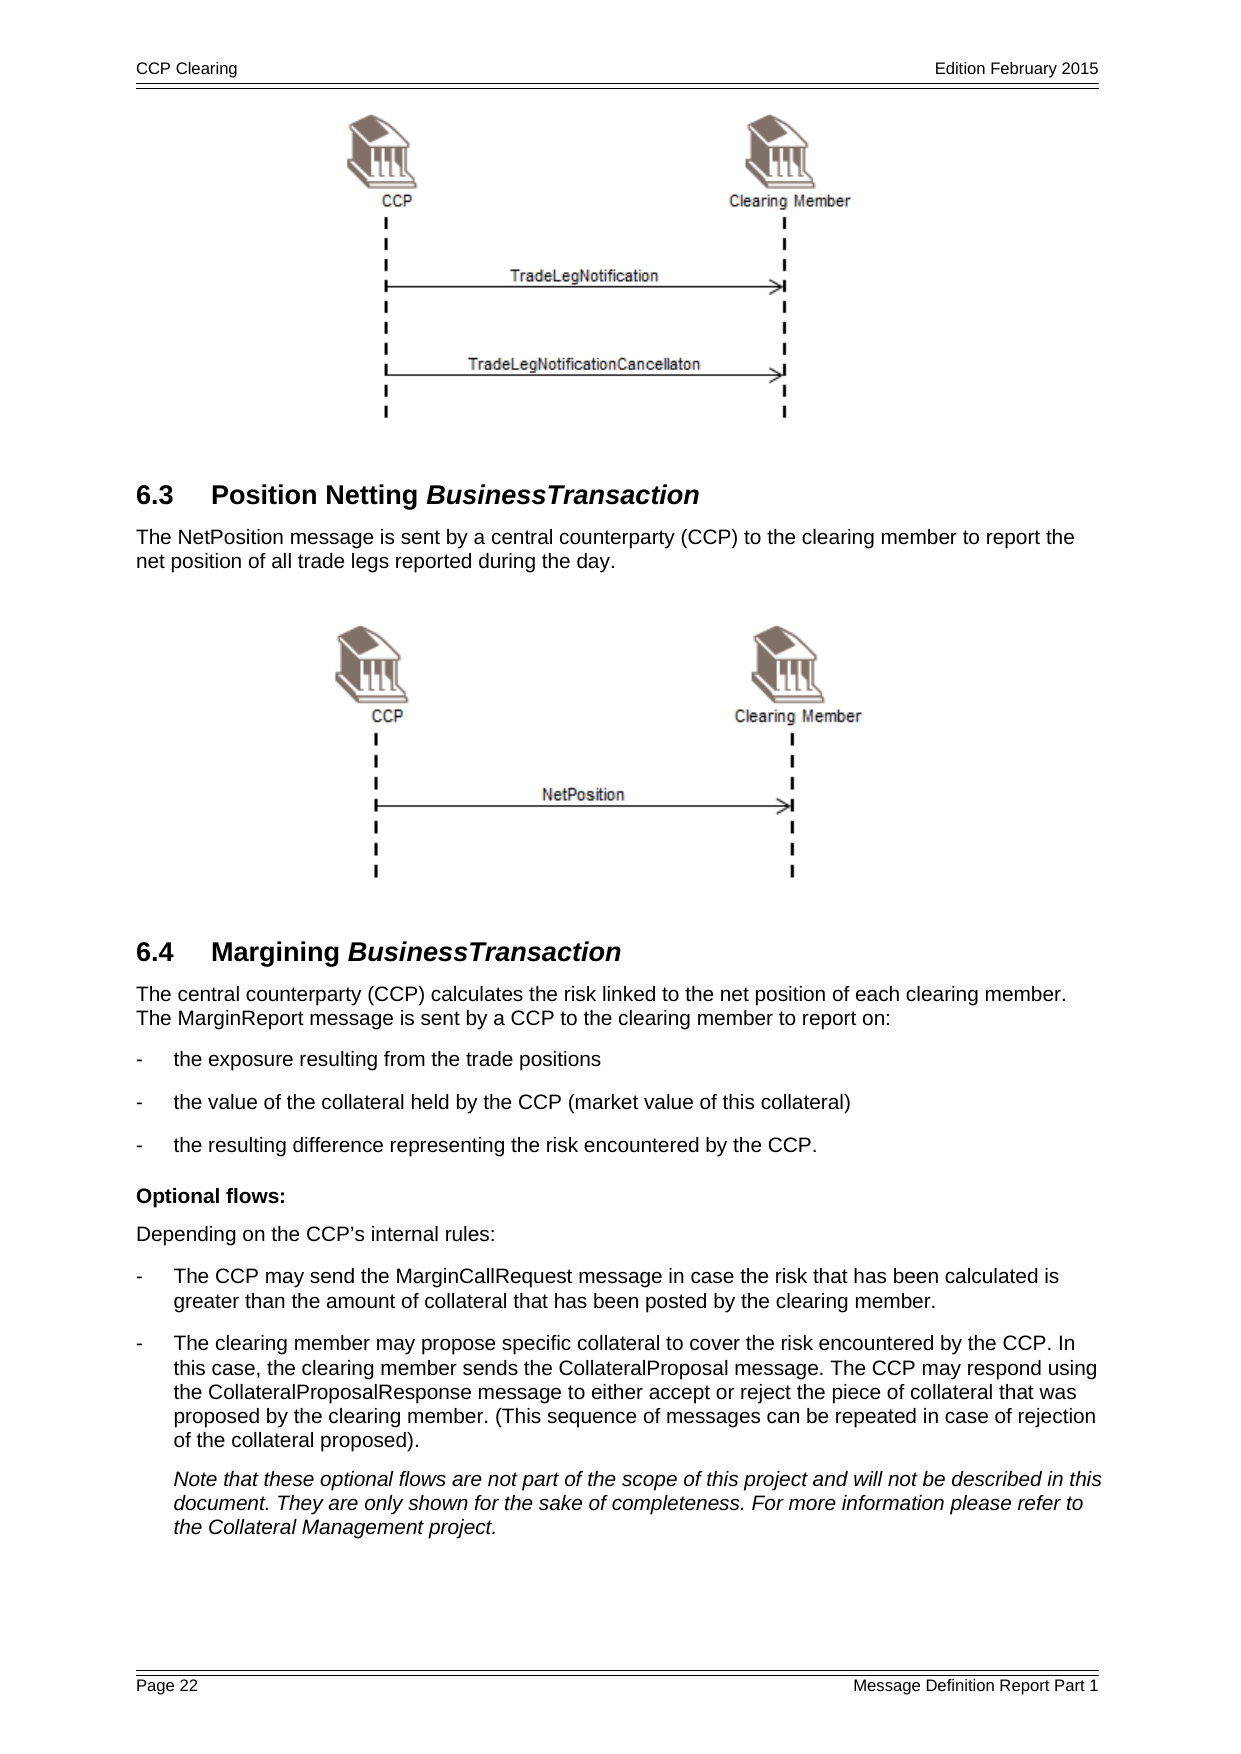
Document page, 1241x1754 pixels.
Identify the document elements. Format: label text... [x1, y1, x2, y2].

subtitle Margining BusinessTransaction [136, 936, 1104, 967]
list The clearing member may propose specific collateral to cover the risk encountered by the CCP. In this case, the clearing member sends the CollateralProposal message. The CCP may respond using the CollateralProposalResponse message to either accept or reject the piece of collateral that was proposed by the clearing member. (This sequence of messages can be repeated in case of rejection of the collateral proposed). [136, 1328, 1104, 1452]
list the exposure resulting from the trade positions [136, 1044, 1104, 1073]
picture [284, 625, 957, 884]
list the resulting difference representing the risk encountered by the CCP. [136, 1130, 1104, 1159]
list the value of the collateral held by the CCP (market value of this collateral) [136, 1087, 1104, 1116]
list The CCP may send the MarginCallRequest message in case the risk that has been calculated is greater than the amount of collateral that has been posted by the clearing member. [136, 1261, 1104, 1313]
text Optional flows: [136, 1184, 1104, 1208]
text Depending on the CCP’s internal rules: [136, 1222, 1104, 1246]
subtitle Position Netting BusinessTransaction [136, 479, 1104, 510]
text The central counterparty (CCP) calculates the risk linked to the net position of each clearing member. The MarginReport message is sent by a CCP to the clearing member to report on: [136, 982, 1104, 1029]
text Note that these optional flows are not part of the scope of this project and will not be described in this document. They are only shown for the sake of completeness. For more information please refer to the Collateral Management project. [173, 1467, 1104, 1538]
text The NetPosition message is sent by a central counterparty (CCP) to the clearing member to report the net position of all trade legs reported during the day. [136, 524, 1104, 572]
picture [298, 114, 942, 427]
